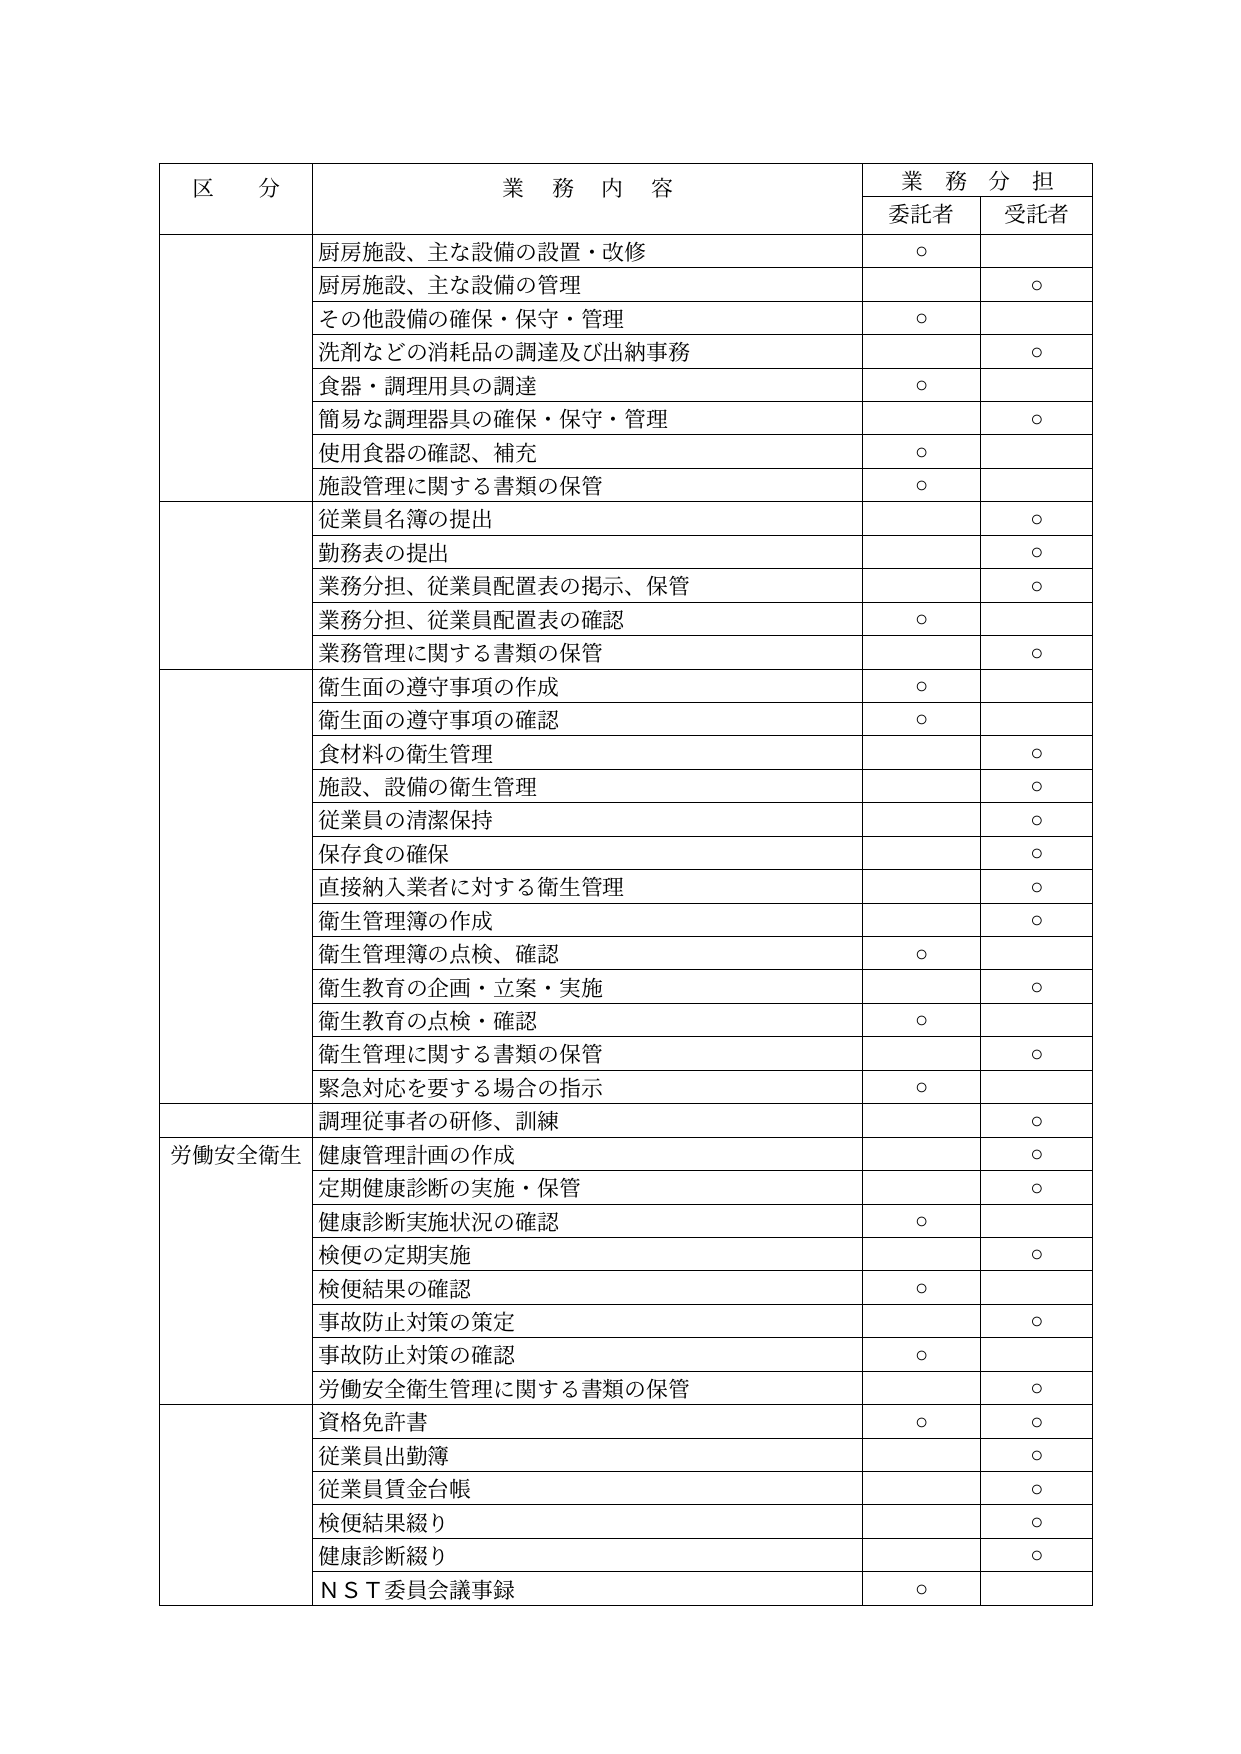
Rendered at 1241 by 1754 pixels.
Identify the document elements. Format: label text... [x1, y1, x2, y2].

table_cell 洗剤などの消耗品の調達及び出納事務 [313, 335, 862, 367]
table_cell [981, 235, 1092, 267]
table_cell [981, 937, 1092, 969]
table_cell 調理従事者の研修、訓練 [313, 1104, 862, 1137]
table_cell 緊急対応を要する場合の指示 [313, 1071, 862, 1103]
table_cell ○ [863, 603, 980, 635]
table_cell [160, 1405, 312, 1605]
table_cell 受託者 [981, 197, 1092, 234]
table_cell ○ [981, 1138, 1092, 1170]
table_cell ○ [863, 469, 980, 501]
table_cell [863, 536, 980, 568]
table_cell [863, 1037, 980, 1070]
table_cell ○ [863, 1004, 980, 1036]
table_cell 事故防止対策の確認 [313, 1338, 862, 1371]
table_cell [981, 369, 1092, 401]
table_cell [863, 770, 980, 802]
table_cell ○ [981, 1472, 1092, 1504]
table_cell [981, 1271, 1092, 1304]
table_cell ○ [981, 569, 1092, 602]
table_cell 従業員出勤簿 [313, 1439, 862, 1471]
table_cell 衛生管理簿の点検、確認 [313, 937, 862, 969]
table_cell [863, 1238, 980, 1270]
table_cell ○ [863, 1071, 980, 1103]
table_cell [863, 1439, 980, 1471]
table_cell ○ [981, 770, 1092, 802]
table_cell 従業員名簿の提出 [313, 502, 862, 535]
table_cell 使用食器の確認、補充 [313, 435, 862, 468]
table_cell 業務管理に関する書類の保管 [313, 636, 862, 668]
table_cell ○ [863, 1205, 980, 1237]
table_cell 業務分担、従業員配置表の確認 [313, 603, 862, 635]
table_cell [981, 1004, 1092, 1036]
table_cell ○ [981, 335, 1092, 367]
table_cell ○ [981, 268, 1092, 301]
table_cell ○ [981, 1439, 1092, 1471]
table_cell 委託者 [863, 197, 980, 234]
table_cell [863, 1305, 980, 1337]
table_cell [981, 670, 1092, 702]
table_cell ○ [981, 970, 1092, 1003]
table_cell 衛生面の遵守事項の作成 [313, 670, 862, 702]
table_cell 検便結果綴り [313, 1505, 862, 1538]
table_cell 従業員の清潔保持 [313, 803, 862, 836]
table_cell ○ [863, 670, 980, 702]
table_cell ○ [863, 1405, 980, 1437]
table_cell [863, 1505, 980, 1538]
table_cell 健康診断綴り [313, 1539, 862, 1571]
table_cell ○ [981, 1372, 1092, 1404]
table_cell ○ [863, 1271, 980, 1304]
table_cell ○ [863, 703, 980, 735]
table_header 業 務 内 容 [313, 164, 862, 234]
table_header 区 分 [160, 164, 312, 234]
table_cell [863, 402, 980, 434]
table_cell ○ [863, 435, 980, 468]
table_cell 資格免許書 [313, 1405, 862, 1437]
table_cell [863, 970, 980, 1003]
table_cell ○ [981, 837, 1092, 869]
table_cell [863, 803, 980, 836]
table_cell [981, 435, 1092, 468]
table_cell [160, 235, 312, 501]
table_cell 厨房施設、主な設備の管理 [313, 268, 862, 301]
table_cell 定期健康診断の実施・保管 [313, 1171, 862, 1203]
table_cell ○ [981, 1305, 1092, 1337]
table_cell ○ [981, 536, 1092, 568]
table_cell [863, 569, 980, 602]
table_cell 労働安全衛生 [160, 1138, 312, 1404]
table_cell ○ [981, 870, 1092, 902]
table_header 業 務 分 担 [863, 164, 1092, 196]
table_cell ○ [981, 1539, 1092, 1571]
table_cell ○ [863, 235, 980, 267]
table_cell ○ [863, 302, 980, 334]
table_cell ○ [981, 1037, 1092, 1070]
table_cell ○ [981, 736, 1092, 769]
table_cell [160, 670, 312, 1103]
table_cell 衛生管理簿の作成 [313, 904, 862, 936]
table_cell [160, 1104, 312, 1137]
table_cell 健康管理計画の作成 [313, 1138, 862, 1170]
table_cell 厨房施設、主な設備の設置・改修 [313, 235, 862, 267]
table_cell 勤務表の提出 [313, 536, 862, 568]
table_cell 衛生教育の企画・立案・実施 [313, 970, 862, 1003]
table_cell [863, 1104, 980, 1137]
table_cell 衛生教育の点検・確認 [313, 1004, 862, 1036]
table_cell [863, 736, 980, 769]
table_cell ○ [863, 1338, 980, 1371]
table_cell [863, 1138, 980, 1170]
table_cell [981, 302, 1092, 334]
table_cell [160, 502, 312, 668]
table_cell 事故防止対策の策定 [313, 1305, 862, 1337]
table_cell ○ [981, 1505, 1092, 1538]
table_cell 簡易な調理器具の確保・保守・管理 [313, 402, 862, 434]
table_cell その他設備の確保・保守・管理 [313, 302, 862, 334]
table_cell [863, 1539, 980, 1571]
table_cell 保存食の確保 [313, 837, 862, 869]
table_cell ○ [981, 502, 1092, 535]
table_cell [981, 469, 1092, 501]
table_cell 検便の定期実施 [313, 1238, 862, 1270]
table_cell ○ [981, 803, 1092, 836]
table_cell [863, 870, 980, 902]
table_cell 直接納入業者に対する衛生管理 [313, 870, 862, 902]
table_cell [863, 1372, 980, 1404]
table_cell ○ [981, 402, 1092, 434]
table_cell [863, 268, 980, 301]
table_cell ○ [863, 937, 980, 969]
table_cell 衛生面の遵守事項の確認 [313, 703, 862, 735]
table_cell ○ [981, 1104, 1092, 1137]
table_cell 食材料の衛生管理 [313, 736, 862, 769]
table_cell [863, 636, 980, 668]
table_cell [981, 703, 1092, 735]
table_cell 従業員賃金台帳 [313, 1472, 862, 1504]
table_cell 労働安全衛生管理に関する書類の保管 [313, 1372, 862, 1404]
table_cell 施設、設備の衛生管理 [313, 770, 862, 802]
table_cell ○ [981, 1171, 1092, 1203]
table_cell [863, 335, 980, 367]
table_cell ＮＳＴ委員会議事録 [313, 1572, 862, 1605]
table_cell [981, 603, 1092, 635]
table_cell [981, 1071, 1092, 1103]
table_cell [981, 1338, 1092, 1371]
table_cell 衛生管理に関する書類の保管 [313, 1037, 862, 1070]
table_cell ○ [981, 904, 1092, 936]
table_cell 施設管理に関する書類の保管 [313, 469, 862, 501]
table_cell ○ [981, 1238, 1092, 1270]
table_cell [863, 1171, 980, 1203]
table_cell 健康診断実施状況の確認 [313, 1205, 862, 1237]
table_cell ○ [981, 1405, 1092, 1437]
table_cell 業務分担、従業員配置表の掲示、保管 [313, 569, 862, 602]
table_cell 食器・調理用具の調達 [313, 369, 862, 401]
table_cell [981, 1205, 1092, 1237]
table_cell [863, 904, 980, 936]
table_cell ○ [863, 369, 980, 401]
table_cell [863, 837, 980, 869]
table_cell [863, 502, 980, 535]
table_cell [863, 1472, 980, 1504]
table_cell ○ [981, 636, 1092, 668]
table_cell [981, 1572, 1092, 1605]
table_cell 検便結果の確認 [313, 1271, 862, 1304]
table_cell ○ [863, 1572, 980, 1605]
